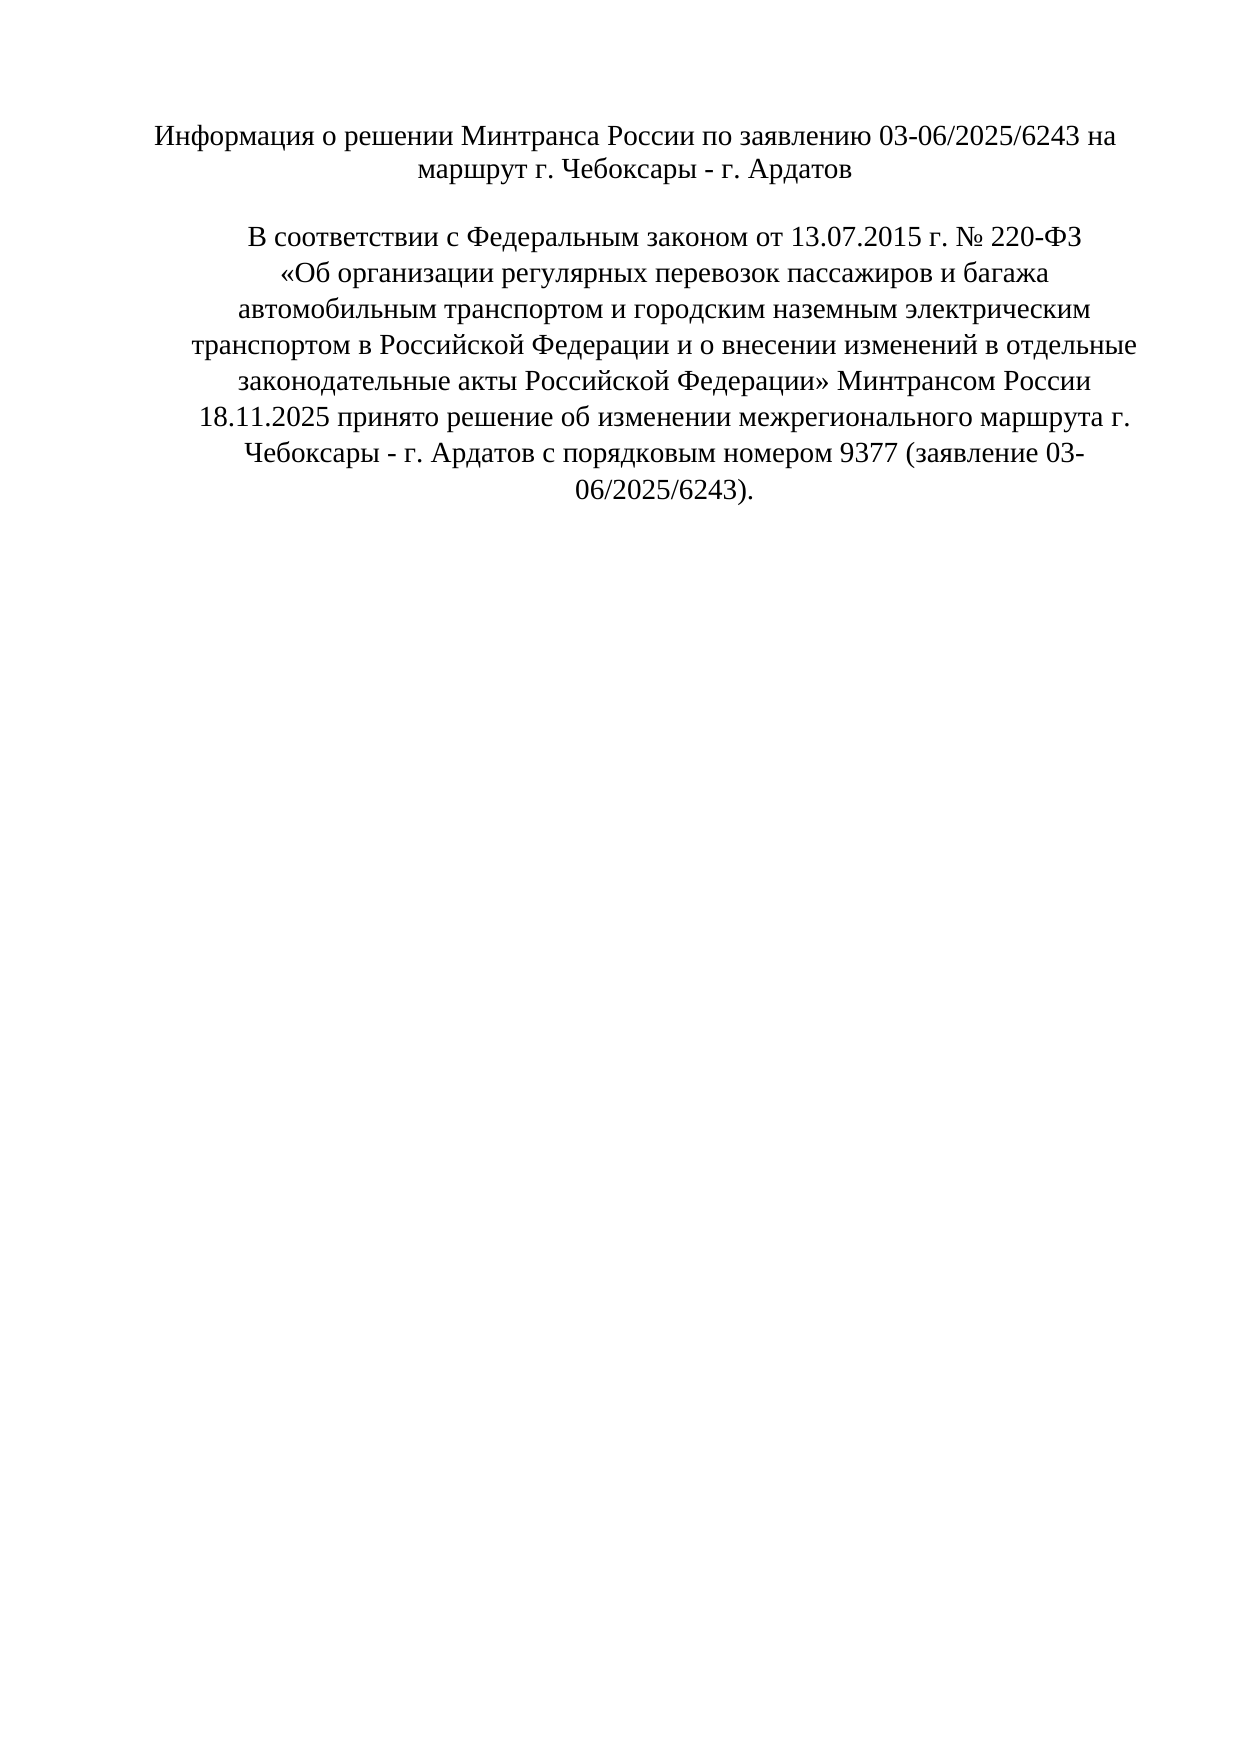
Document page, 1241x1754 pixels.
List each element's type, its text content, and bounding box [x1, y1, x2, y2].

text В соответствии с Федеральным законом от 13.07.2015 г. № 220-ФЗ «Об организации регулярных перевозок пассажиров и багажа автомобильным транспортом и городским наземным электрическим транспортом в Российской Федерации и о внесении изменений в отдельные законодательные акты Российской Федерации» Минтрансом России 18.11.2025 принято решение об изменении межрегионального маршрута г. Чебоксары - г. Ардатов с порядковым номером 9377 (заявление 03-06/2025/6243). [177, 219, 1152, 505]
text Информация о решении Минтранса России по заявлению 03-06/2025/6243 на маршрут г. Чебоксары - г. Ардатов [118, 118, 1152, 185]
